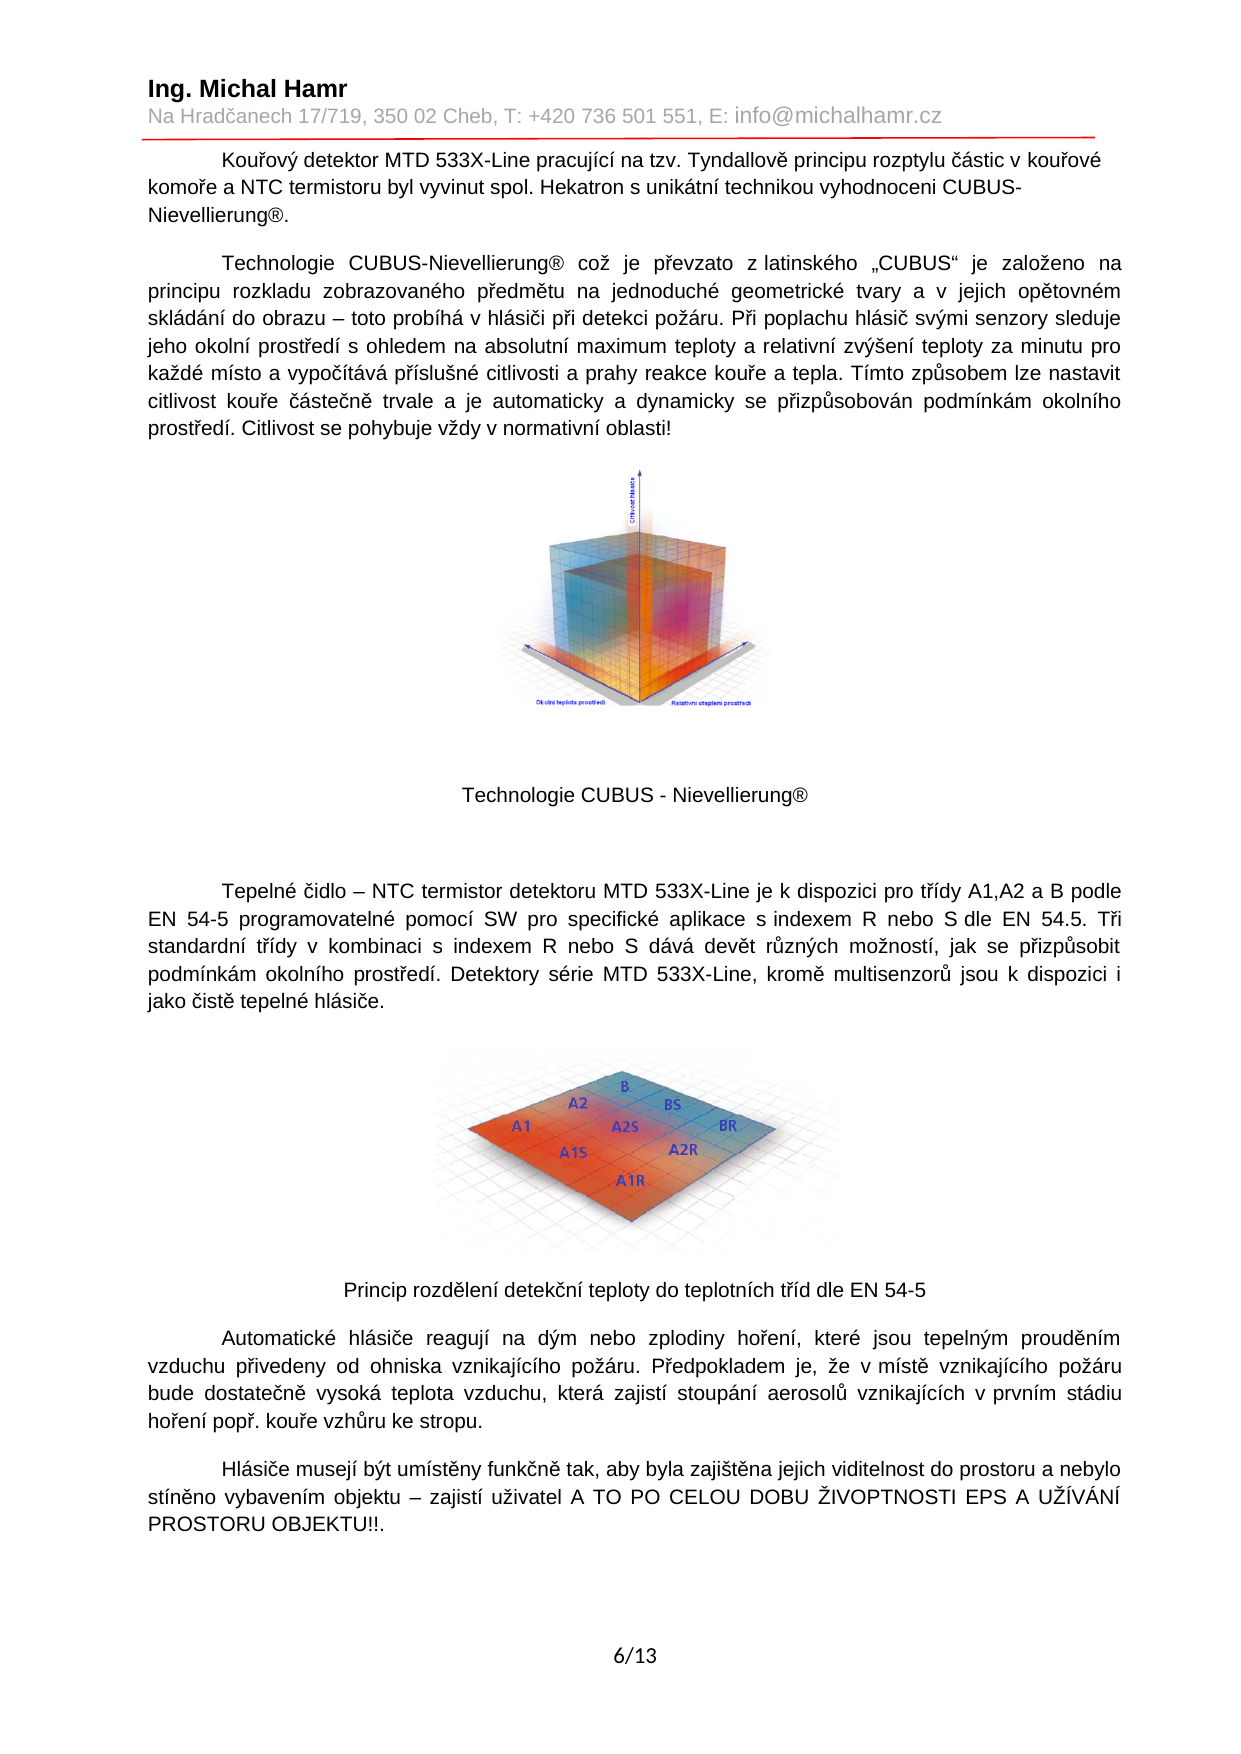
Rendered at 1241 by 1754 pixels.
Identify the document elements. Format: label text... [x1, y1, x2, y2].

picture [430, 1037, 840, 1253]
text Kouřový detektor MTD 533X-Line pracující na tzv. Tyndallově principu rozptylu částic v kouřové komoře a NTC termistoru byl vyvinut spol. Hekatron s unikátní technikou vyhodnoceni CUBUS-Nievellierung®. [148, 148, 1122, 227]
text Tepelné čidlo – NTC termistor detektoru MTD 533X-Line je k dispozici pro třídy A1,A2 a B podle EN 54-5 programovatelné pomocí SW pro specifické aplikace s indexem R nebo S dle EN 54.5. Tři standardní třídy v kombinaci s indexem R nebo S dává devět různých možností, jak se přizpůsobit podmínkám okolního prostředí. Detektory série MTD 533X-Line, kromě multisenzorů jsou k dispozici i jako čistě tepelné hlásiče. [148, 879, 1122, 1013]
text Technologie CUBUS-Nievellierung® což je převzato z latinského „CUBUS“ je založeno na principu rozkladu zobrazovaného předmětu na jednoduché geometrické tvary a v jejich opětovném skládání do obrazu – toto probíhá v hlásiči při detekci požáru. Při poplachu hlásič svými senzory sleduje jeho okolní prostředí s ohledem na absolutní maximum teploty a relativní zvýšení teploty za minutu pro každé místo a vypočítává příslušné citlivosti a prahy reakce kouře a tepla. Tímto způsobem lze nastavit citlivost kouře částečně trvale a je automaticky a dynamicky se přizpůsobován podmínkám okolního prostředí. Citlivost se pohybuje vždy v normativní oblasti! [148, 251, 1122, 440]
text Princip rozdělení detekční teploty do teplotních tříd dle EN 54-5 [148, 1278, 1122, 1302]
picture [497, 464, 773, 710]
text Automatické hlásiče reagují na dým nebo zplodiny hoření, které jsou tepelným prouděním vzduchu přivedeny od ohniska vznikajícího požáru. Předpokladem je, že v místě vznikajícího požáru bude dostatečně vysoká teplota vzduchu, která zajistí stoupání aerosolů vznikajících v prvním stádiu hoření popř. kouře vzhůru ke stropu. [148, 1326, 1122, 1433]
text Technologie CUBUS - Nievellierung® [148, 783, 1122, 807]
text Hlásiče musejí být umístěny funkčně tak, aby byla zajištěna jejich viditelnost do prostoru a nebylo stíněno vybavením objektu – zajistí uživatel A TO PO CELOU DOBU ŽIVOPTNOSTI EPS A UŽÍVÁNÍ PROSTORU OBJEKTU!!. [148, 1457, 1122, 1536]
